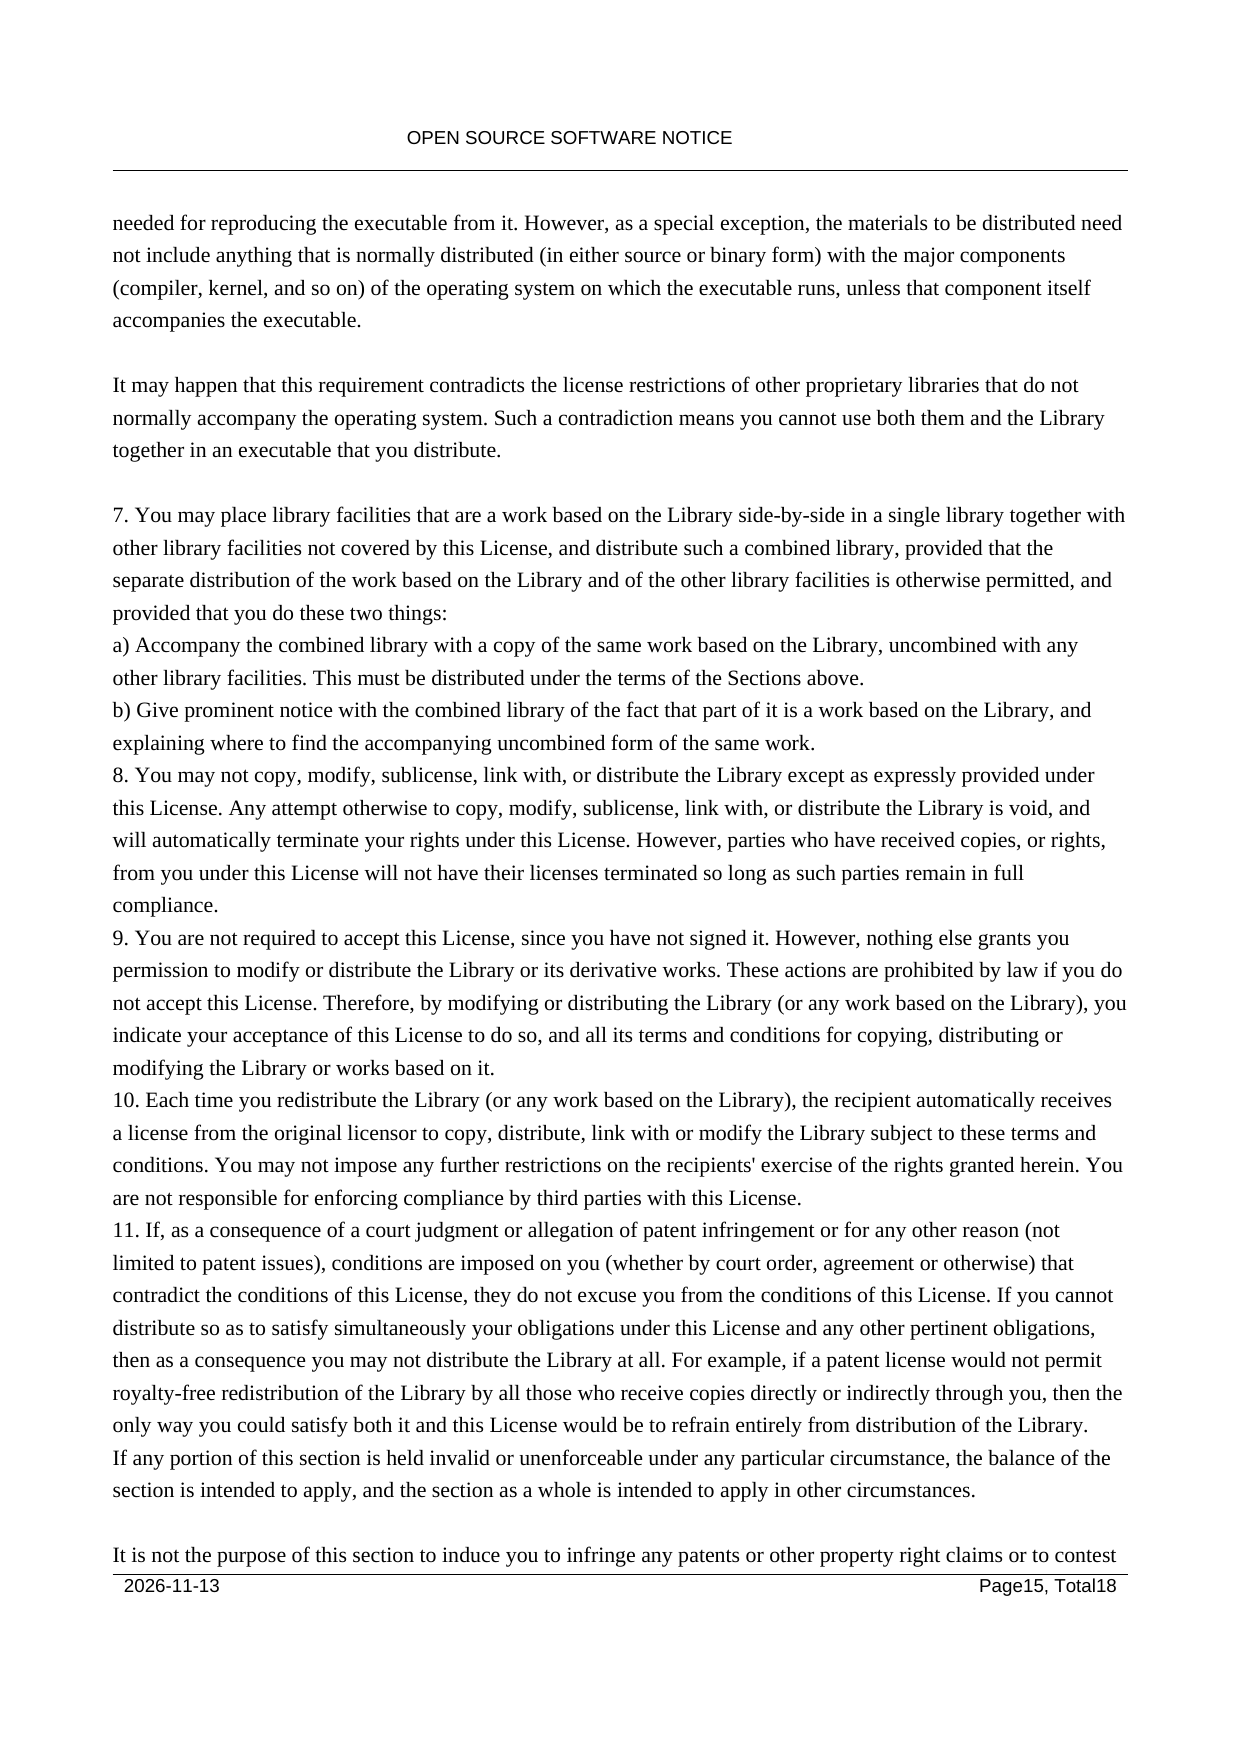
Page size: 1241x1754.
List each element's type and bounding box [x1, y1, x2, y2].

text [112, 206, 1128, 1571]
